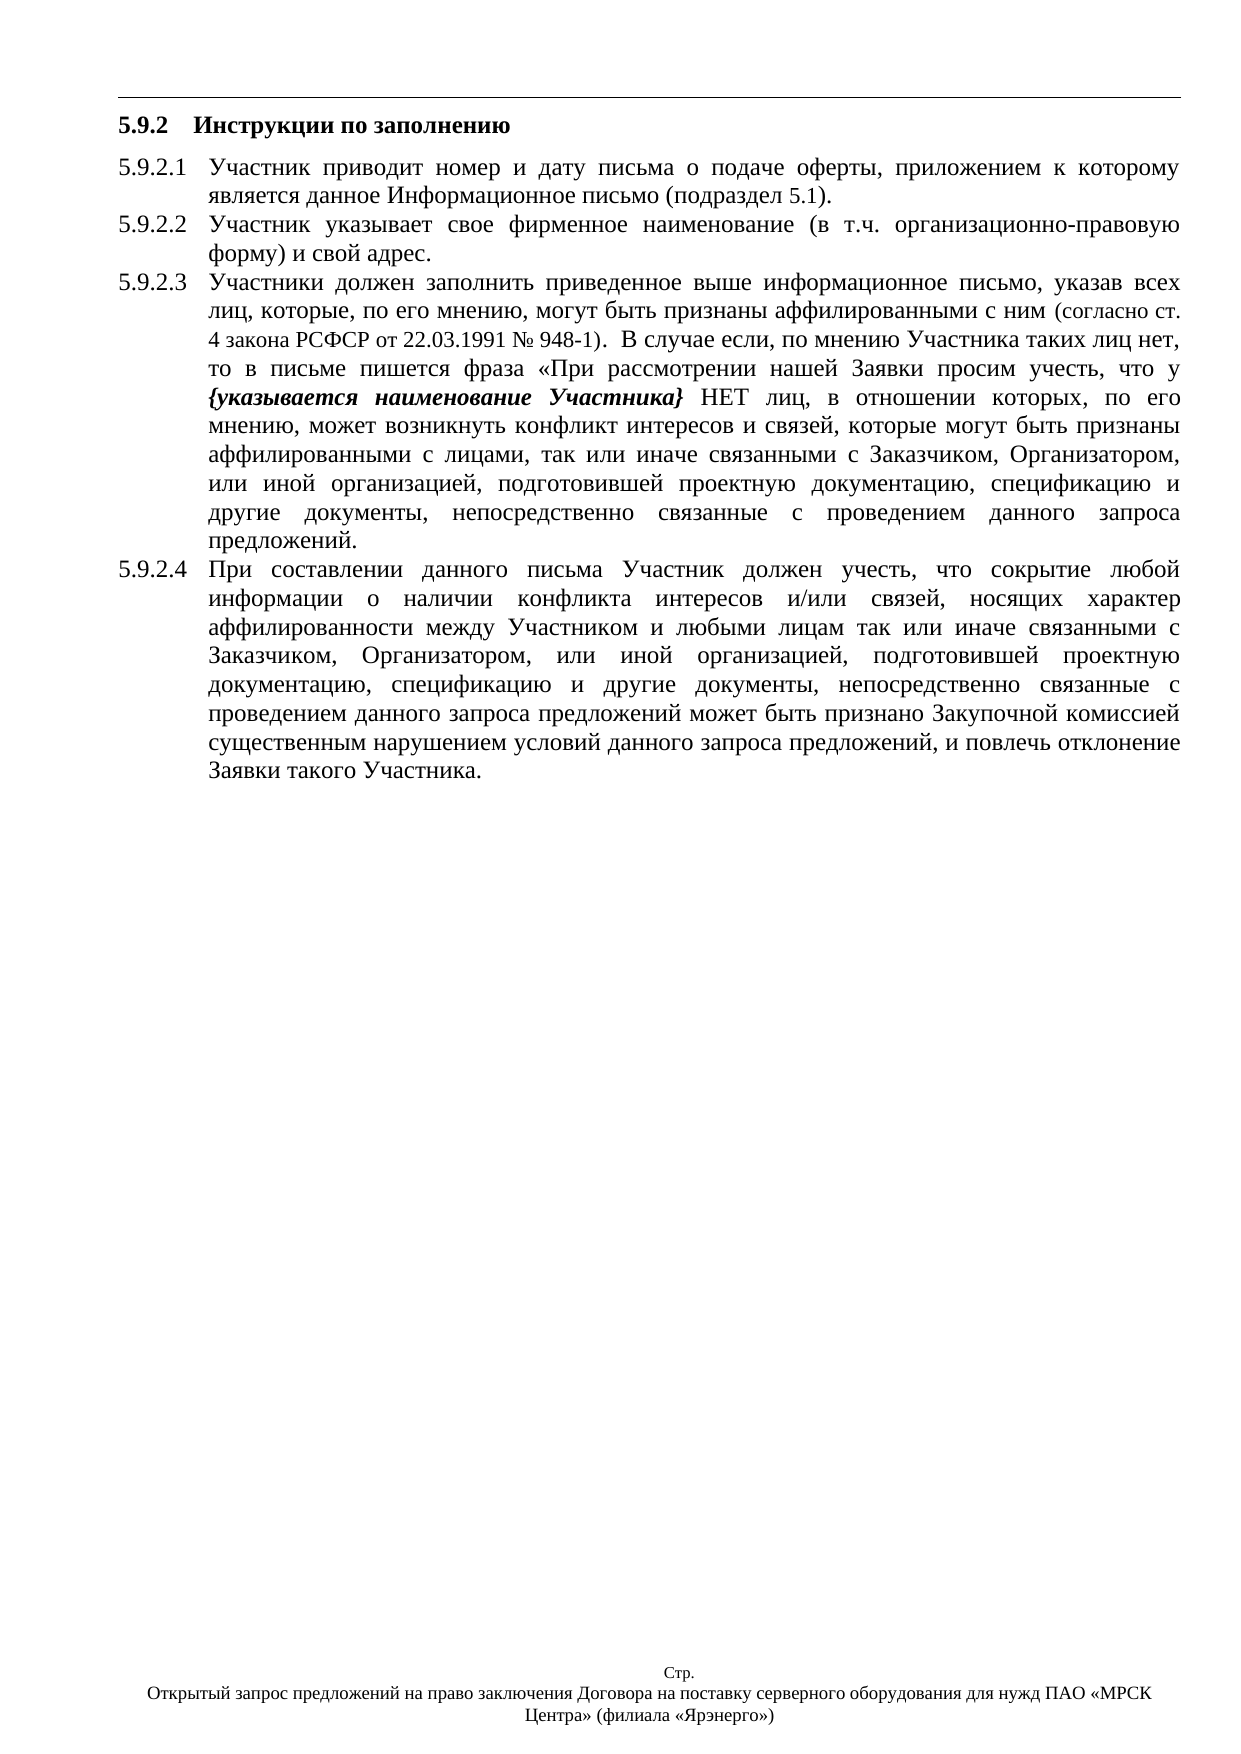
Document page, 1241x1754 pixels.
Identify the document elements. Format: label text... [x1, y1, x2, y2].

list При составлении данного письма Участник должен учесть, что сокрытие любой информации о наличии конфликта интересов и/или связей, носящих характер аффилированности между Участником и любыми лицам так или иначе связанными с Заказчиком, Организатором, или иной организацией, подготовившей проектную документацию, спецификацию и другие документы, непосредственно связанные с проведением данного запроса предложений может быть признано Закупочной комиссией существенным нарушением условий данного запроса предложений, и повлечь отклонение Заявки такого Участника. [118, 554, 1181, 784]
list Участники должен заполнить приведенное выше информационное письмо, указав всех лиц, которые, по его мнению, могут быть признаны аффилированными с ним (согласно ст. 4 закона РСФСР от 22.03.1991 № 948-1). В случае если, по мнению Участника таких лиц нет, то в письме пишется фраза «При рассмотрении нашей Заявки просим учесть, что у {указывается наименование Участника} НЕТ лиц, в отношении которых, по его мнению, может возникнуть конфликт интересов и связей, которые могут быть признаны аффилированными с лицами, так или иначе связанными с Заказчиком, Организатором, или иной организацией, подготовившей проектную документацию, спецификацию и другие документы, непосредственно связанные с проведением данного запроса предложений. [118, 267, 1181, 554]
list Участник приводит номер и дату письма о подаче оферты, приложением к которому является данное Информационное письмо (подраздел 5.1). [118, 152, 1181, 209]
list Участник указывает свое фирменное наименование (в т.ч. организационно-правовую форму) и свой адрес. [118, 209, 1181, 267]
subtitle Инструкции по заполнению [118, 111, 1181, 139]
